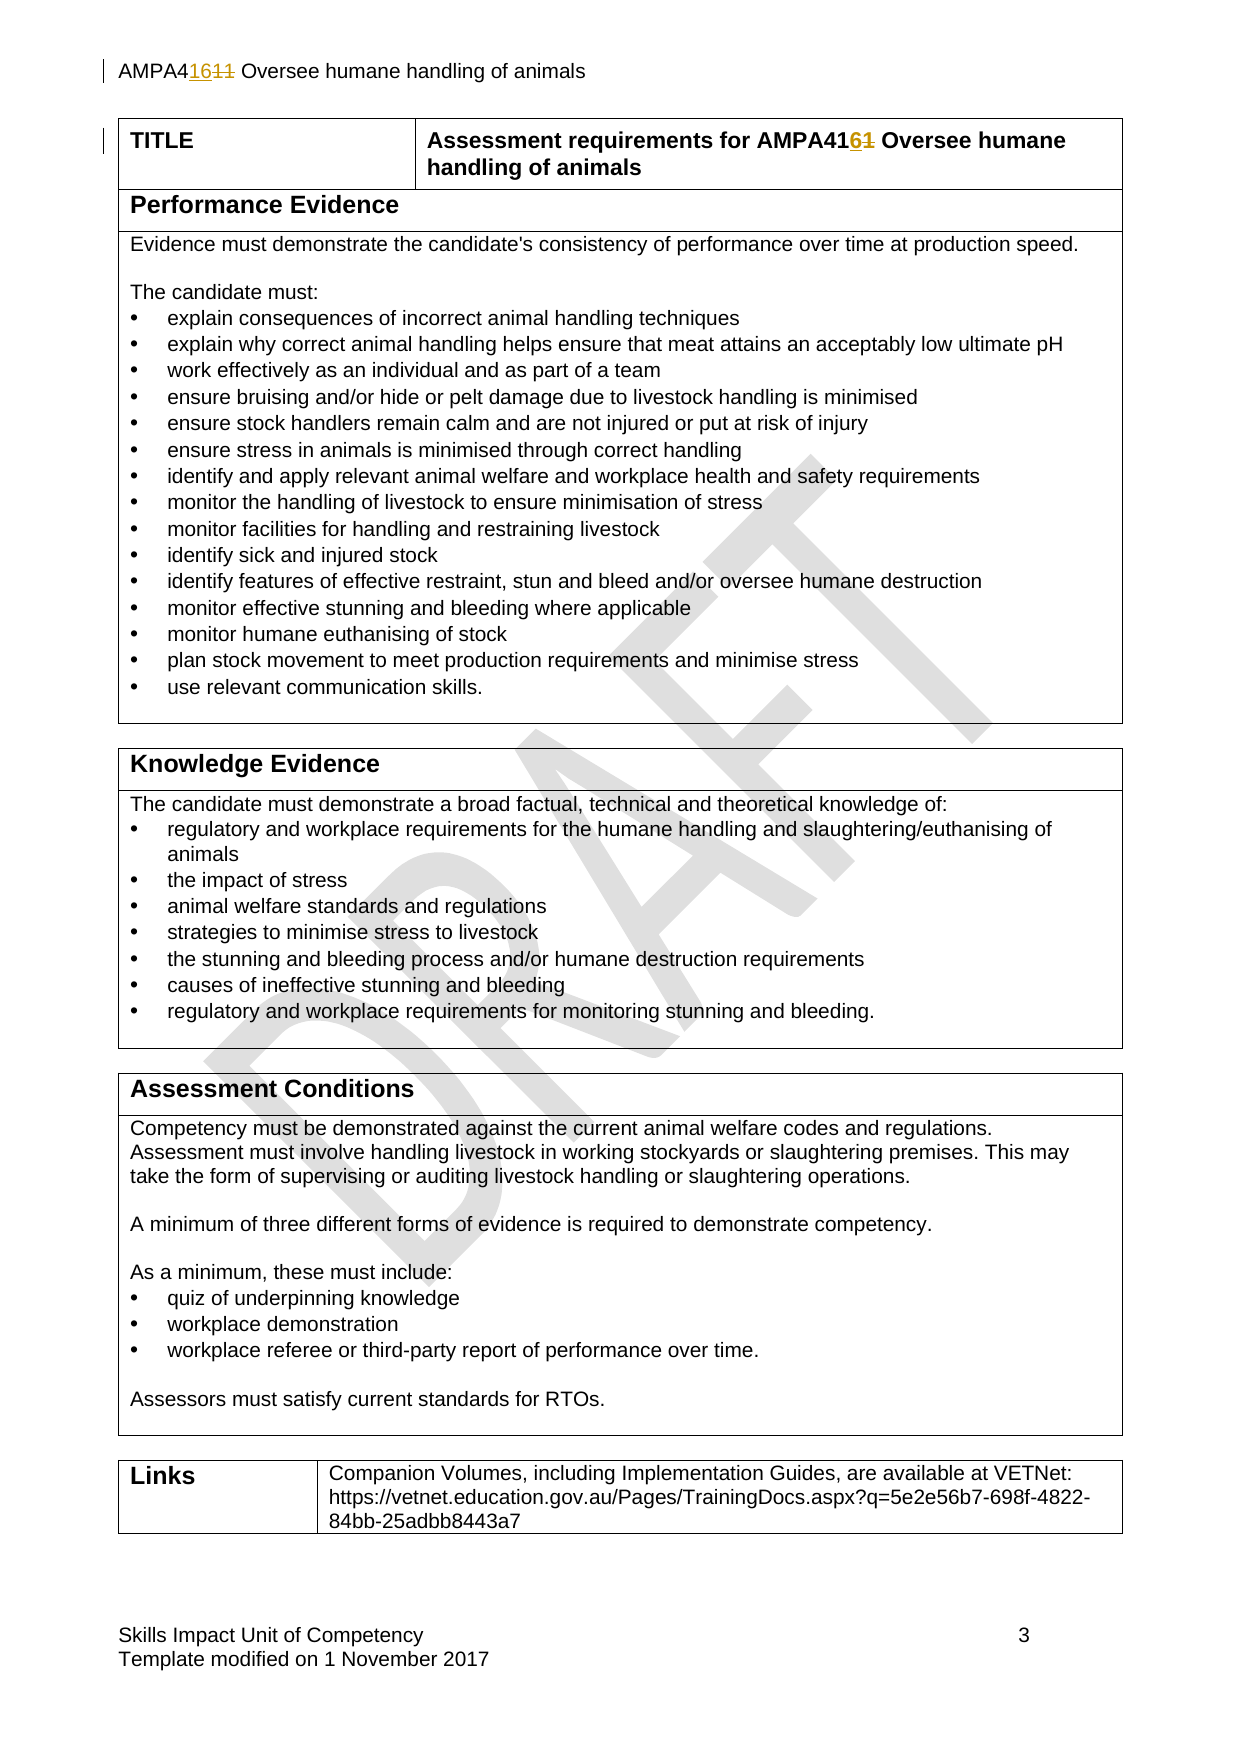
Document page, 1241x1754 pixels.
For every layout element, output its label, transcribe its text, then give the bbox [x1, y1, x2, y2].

table_header TITLE [119, 119, 415, 188]
table_header Companion Volumes, including Implementation Guides, are available at VETNet: https://vetnet.education.gov.au/Pages/TrainingDocs.aspx?q=5e2e56b7-698f-4822-84bb-25adbb8443a7 [318, 1461, 1122, 1533]
table_cell The candidate must demonstrate a broad factual, technical and theoretical knowledge of: regulatory and workplace requirements for the humane handling and slaughtering/euthanising of animals the impact of stress animal welfare standards and regulations strategies to minimise stress to livestock the stunning and bleeding process and/or humane destruction requirements causes of ineffective stunning and bleeding regulatory and workplace requirements for monitoring stunning and bleeding. [119, 791, 1122, 1048]
table_cell Evidence must demonstrate the candidate's consistency of performance over time at production speed. The candidate must: explain consequences of incorrect animal handling techniques explain why correct animal handling helps ensure that meat attains an acceptably low ultimate pH work effectively as an individual and as part of a team ensure bruising and/or hide or pelt damage due to livestock handling is minimised ensure stock handlers remain calm and are not injured or put at risk of injury ensure stress in animals is minimised through correct handling identify and apply relevant animal welfare and workplace health and safety requirements monitor the handling of livestock to ensure minimisation of stress monitor facilities for handling and restraining livestock identify sick and injured stock identify features of effective restraint, stun and bleed and/or oversee humane destruction monitor effective stunning and bleeding where applicable monitor humane euthanising of stock plan stock movement to meet production requirements and minimise stress use relevant communication skills. [119, 232, 1122, 723]
table_header Assessment Conditions [119, 1074, 1122, 1115]
table_header Links [119, 1461, 317, 1533]
table_header Assessment requirements for AMPA41 Oversee humane handling of animals [416, 119, 1122, 188]
table_cell Performance Evidence [119, 190, 1122, 231]
table_cell Competency must be demonstrated against the current animal welfare codes and regulations. Assessment must involve handling livestock in working stockyards or slaughtering premises. This may take the form of supervising or auditing livestock handling or slaughtering operations. A minimum of three different forms of evidence is required to demonstrate competency. As a minimum, these must include: quiz of underpinning knowledge workplace demonstration workplace referee or third-party report of performance over time. Assessors must satisfy current standards for RTOs. [119, 1116, 1122, 1435]
table_header Knowledge Evidence [119, 749, 1122, 790]
